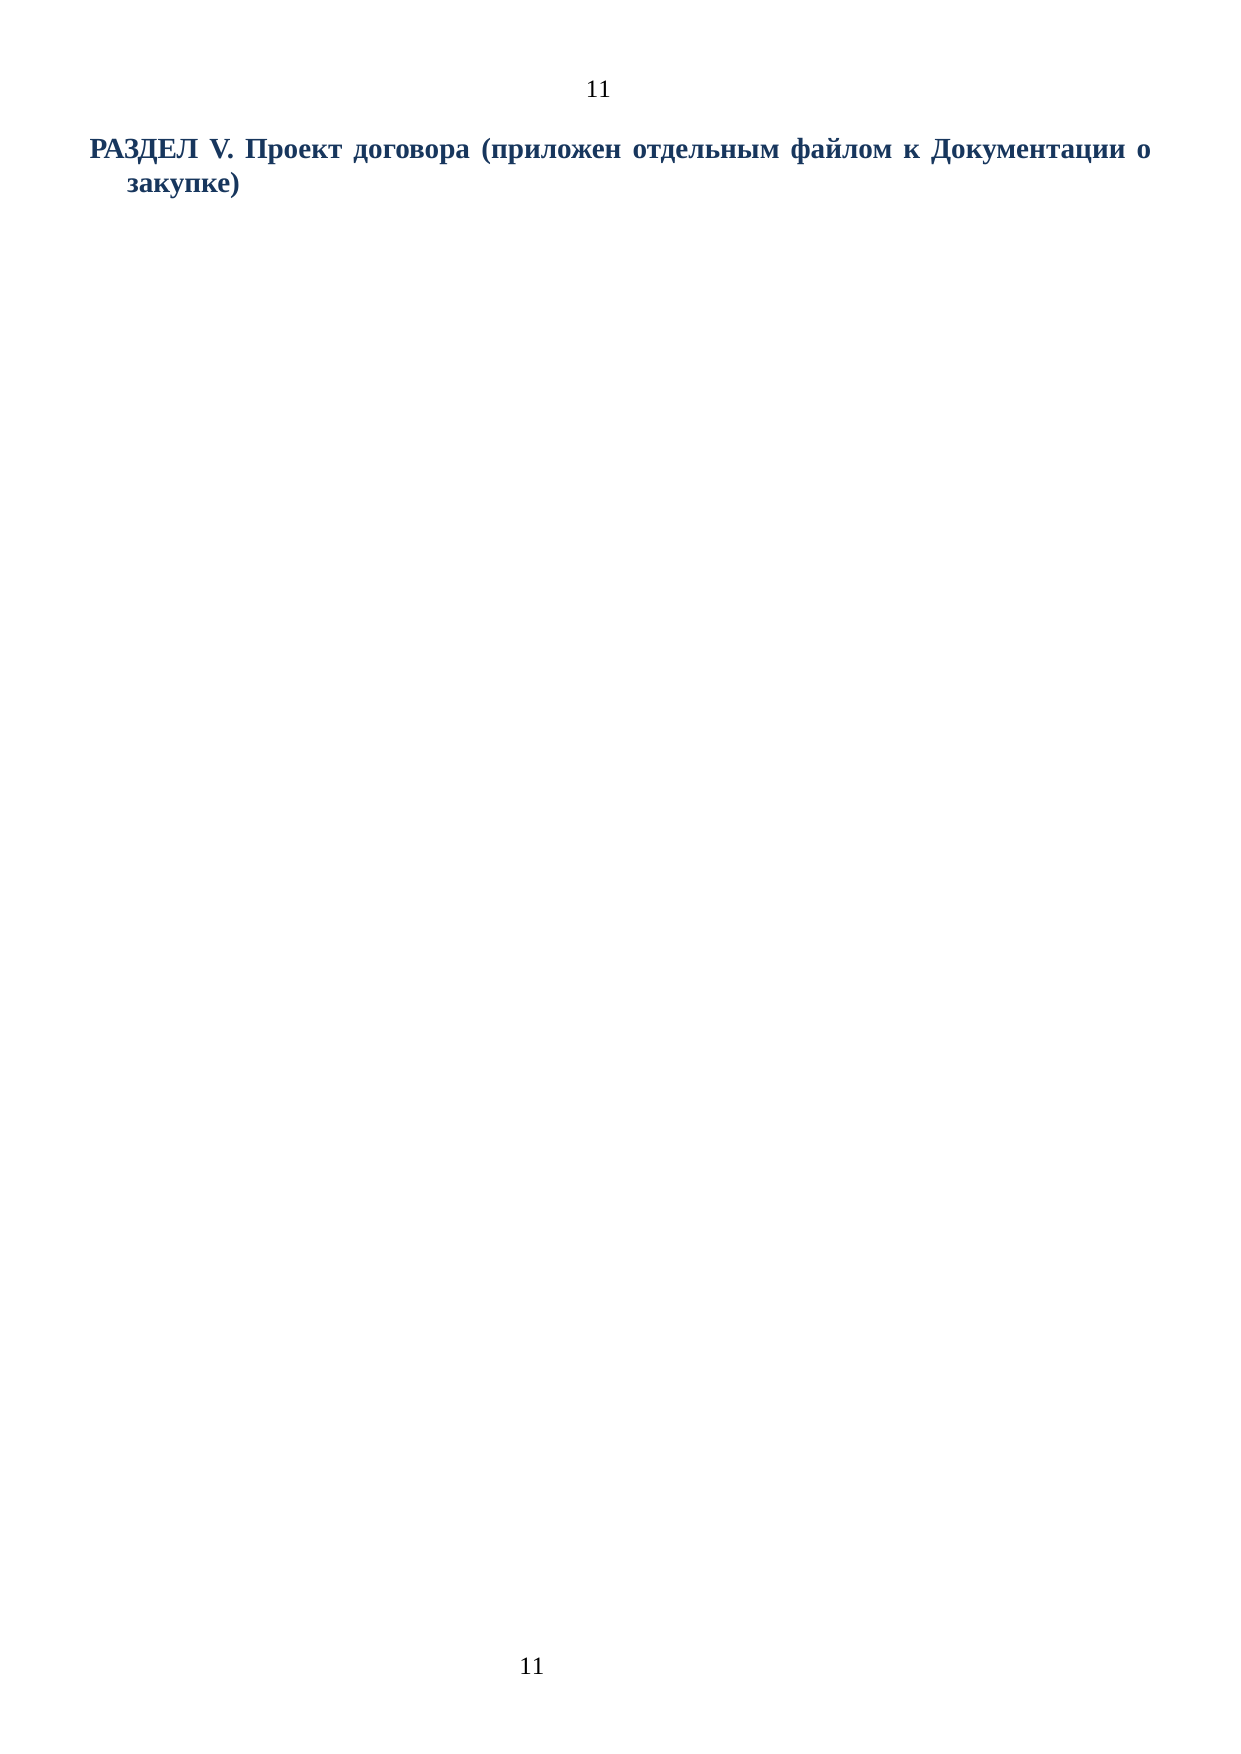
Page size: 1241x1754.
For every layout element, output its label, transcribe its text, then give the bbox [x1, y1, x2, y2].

subtitle РАЗДЕЛ V. Проект договора (приложен отдельным файлом к Документации о закупке) [89, 131, 1152, 198]
